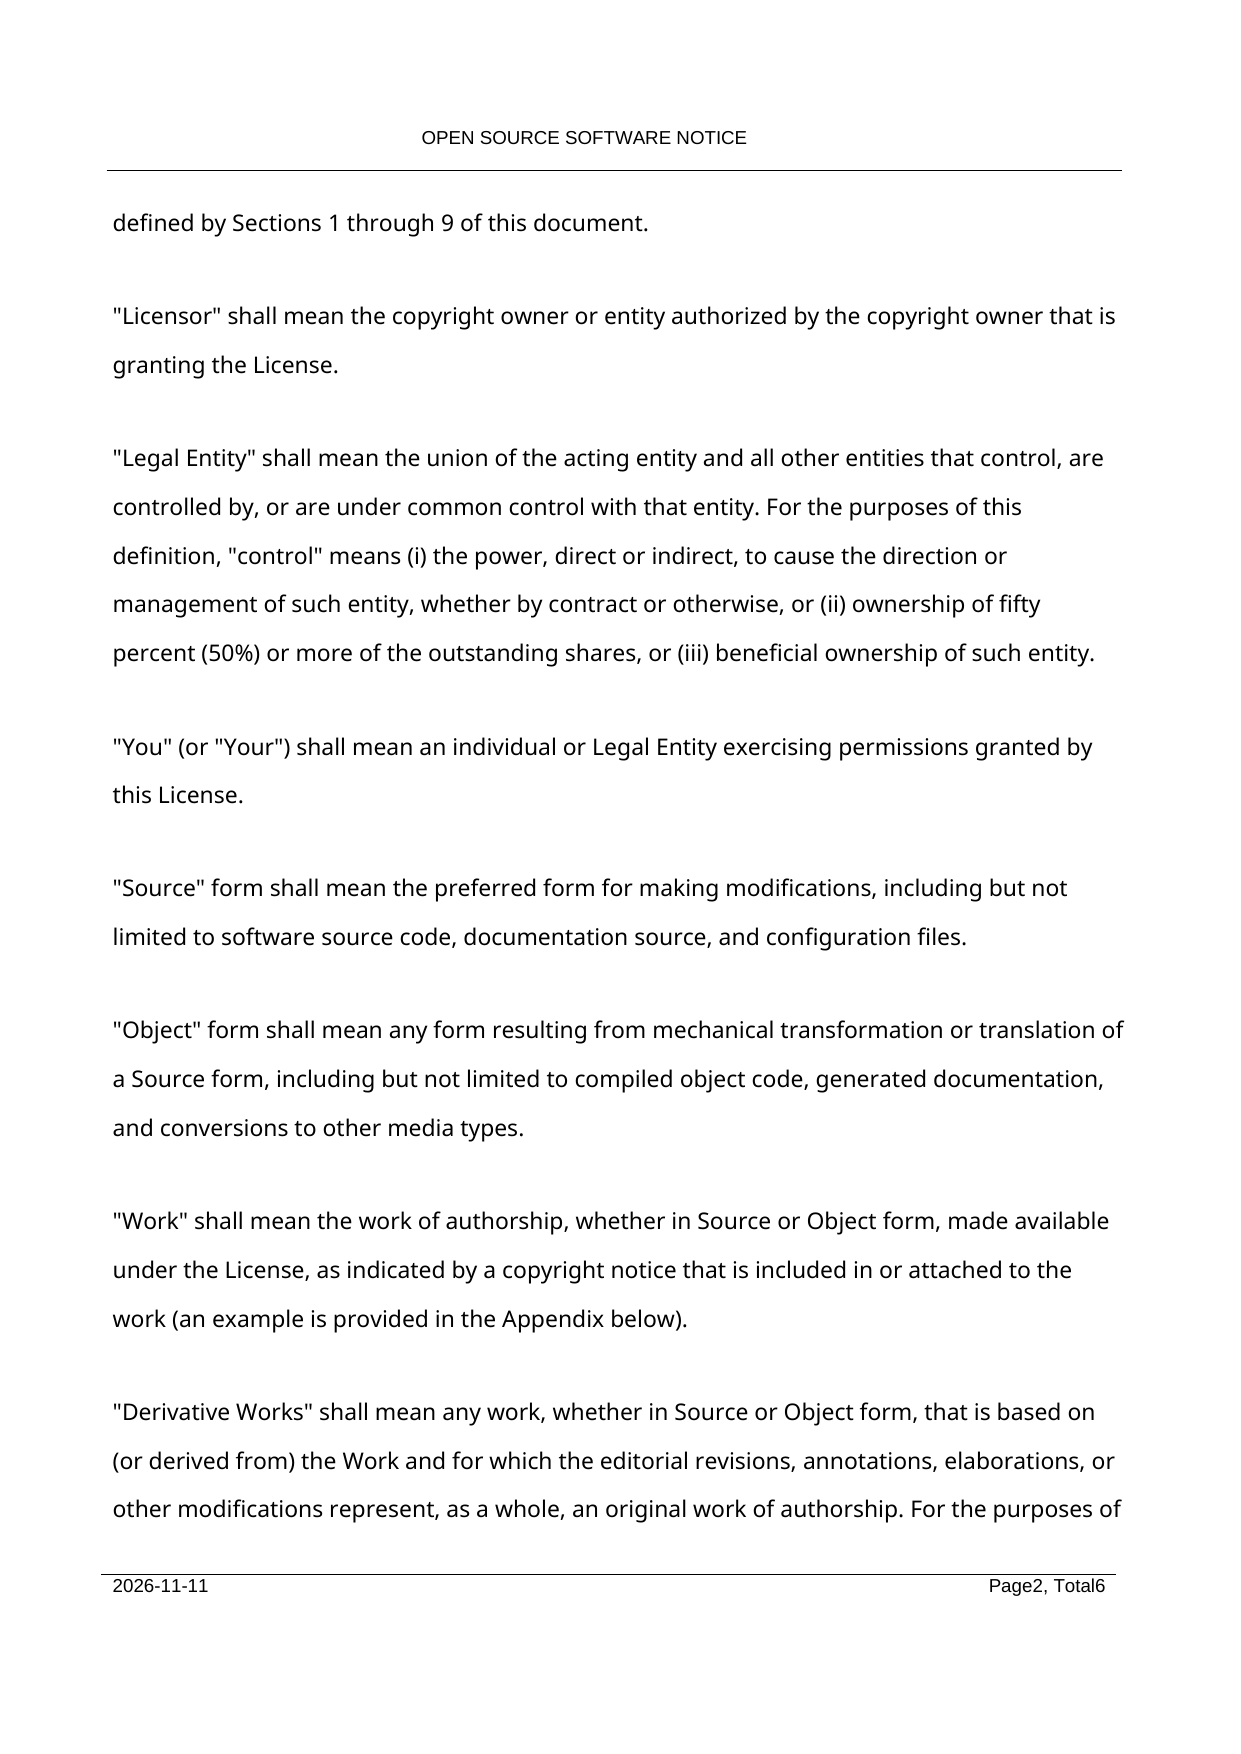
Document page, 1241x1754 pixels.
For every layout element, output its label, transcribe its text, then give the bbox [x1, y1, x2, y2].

text "Legal Entity" shall mean the union of the acting entity and all other entities that control, are controlled by, or are under common control with that entity. For the purposes of this definition, "control" means (i) the power, direct or indirect, to cause the direction or management of such entity, whether by contract or otherwise, or (ii) ownership of fifty percent (50%) or more of the outstanding shares, or (iii) beneficial ownership of such entity. [112, 442, 1128, 669]
text "Source" form shall mean the preferred form for making modifications, including but not limited to software source code, documentation source, and configuration files. [112, 872, 1128, 953]
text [112, 206, 1128, 239]
text "You" (or "Your") shall mean an individual or Legal Entity exercising permissions granted by this License. [112, 730, 1128, 811]
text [112, 1395, 1128, 1525]
text "Work" shall mean the work of authorship, whether in Source or Object form, made available under the License, as indicated by a copyright notice that is included in or attached to the work (an example is provided in the Appendix below). [112, 1204, 1128, 1334]
text "Licensor" shall mean the copyright owner or entity authorized by the copyright owner that is granting the License. [112, 299, 1128, 381]
text "Object" form shall mean any form resulting from mechanical transformation or translation of a Source form, including but not limited to compiled object code, generated documentation, and conversions to other media types. [112, 1014, 1128, 1144]
